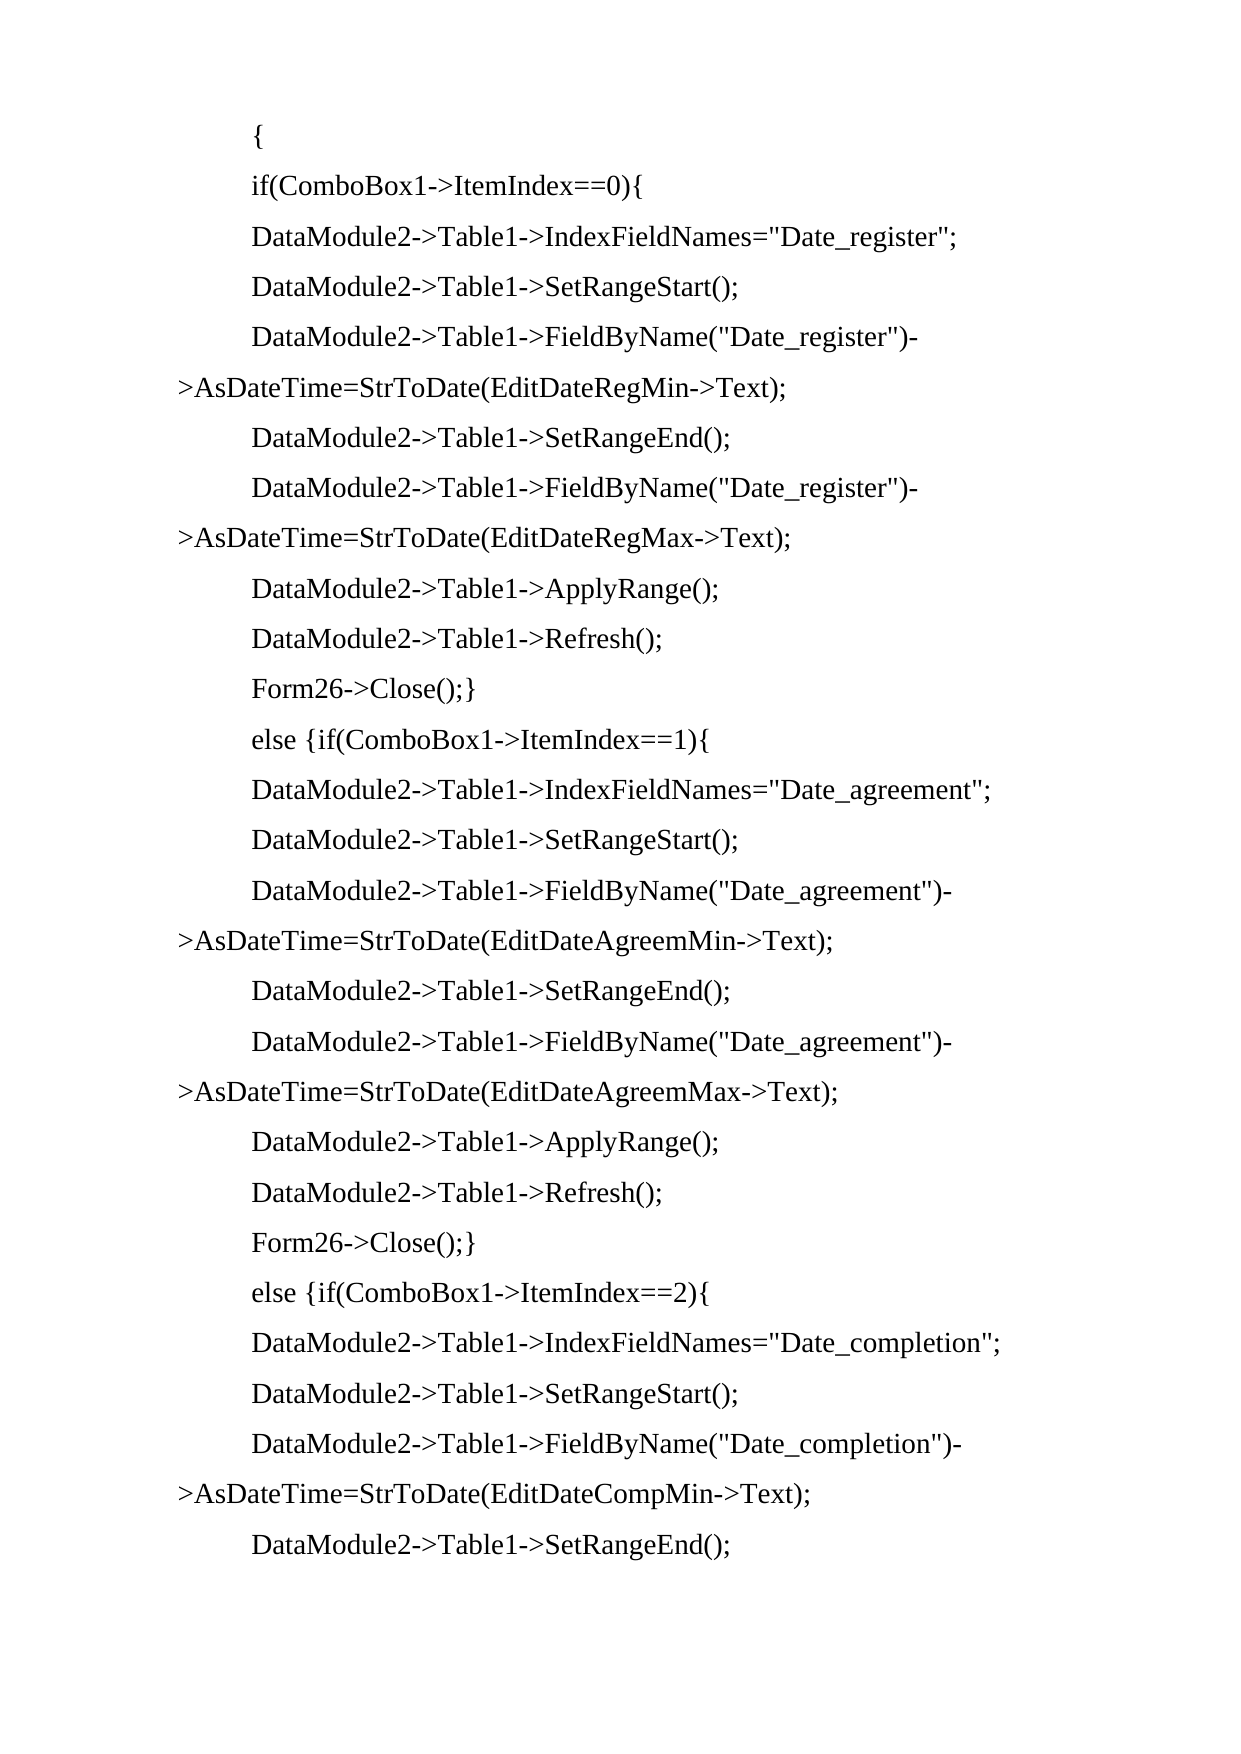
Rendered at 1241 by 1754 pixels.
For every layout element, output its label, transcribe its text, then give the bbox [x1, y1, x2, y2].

text DataModule2->Table1->IndexFieldNames="Date_agreement"; [177, 772, 1152, 806]
text { [177, 118, 1152, 152]
text DataModule2->Table1->IndexFieldNames="Date_register"; [177, 219, 1152, 252]
text DataModule2->Table1->SetRangeStart(); [177, 1376, 1152, 1409]
text DataModule2->Table1->FieldByName("Date_register")->AsDateTime=StrToDate(EditDateRegMin->Text); [177, 319, 1152, 403]
text DataModule2->Table1->FieldByName("Date_register")->AsDateTime=StrToDate(EditDateRegMax->Text); [177, 470, 1152, 554]
text DataModule2->Table1->Refresh(); [177, 621, 1152, 655]
text if(ComboBox1->ItemIndex==0){ [177, 168, 1152, 202]
text else {if(ComboBox1->ItemIndex==2){ [177, 1275, 1152, 1309]
text DataModule2->Table1->FieldByName("Date_completion")->AsDateTime=StrToDate(EditDateCompMin->Text); [177, 1426, 1152, 1510]
text Form26->Close();} [177, 1225, 1152, 1258]
text DataModule2->Table1->FieldByName("Date_agreement")->AsDateTime=StrToDate(EditDateAgreemMax->Text); [177, 1024, 1152, 1108]
text DataModule2->Table1->IndexFieldNames="Date_completion"; [177, 1326, 1152, 1359]
text DataModule2->Table1->FieldByName("Date_agreement")->AsDateTime=StrToDate(EditDateAgreemMin->Text); [177, 873, 1152, 957]
text DataModule2->Table1->SetRangeEnd(); [177, 973, 1152, 1007]
text DataModule2->Table1->Refresh(); [177, 1175, 1152, 1208]
text DataModule2->Table1->SetRangeStart(); [177, 269, 1152, 303]
text else {if(ComboBox1->ItemIndex==1){ [177, 722, 1152, 755]
text DataModule2->Table1->SetRangeStart(); [177, 822, 1152, 856]
text Form26->Close();} [177, 672, 1152, 705]
text DataModule2->Table1->SetRangeEnd(); [177, 1527, 1152, 1560]
text DataModule2->Table1->SetRangeEnd(); [177, 420, 1152, 453]
text DataModule2->Table1->ApplyRange(); [177, 571, 1152, 604]
text DataModule2->Table1->ApplyRange(); [177, 1124, 1152, 1158]
